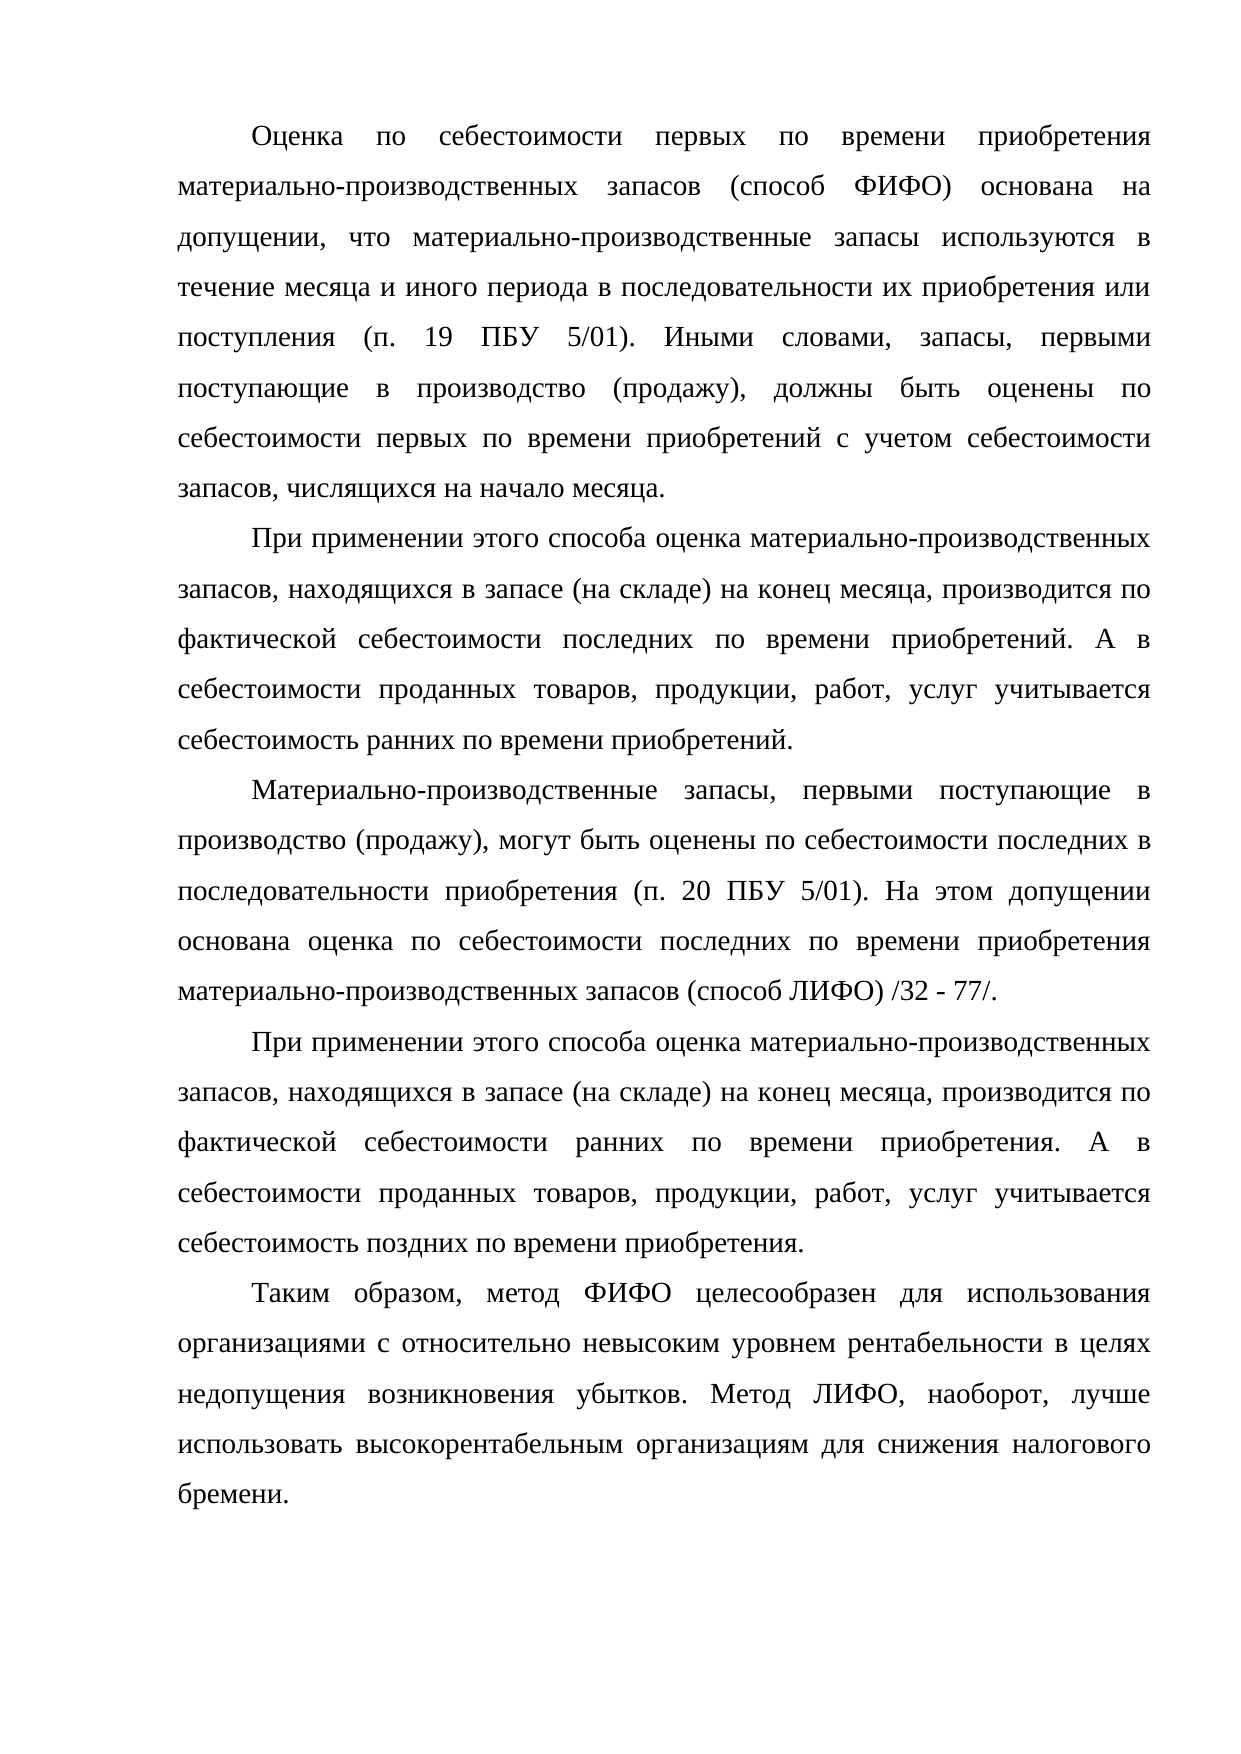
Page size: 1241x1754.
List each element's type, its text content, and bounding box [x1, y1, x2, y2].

text Оценка по себестоимости первых по времени приобретения материально-производственных запасов (способ ФИФО) основана на допущении, что материально-производственные запасы используются в течение месяца и иного периода в последовательности их приобретения или поступления (п. 19 ПБУ 5/01). Иными словами, запасы, первыми поступающие в производство (продажу), должны быть оценены по себестоимости первых по времени приобретений с учетом себестоимости запасов, числящихся на начало месяца. [177, 118, 1152, 504]
text При применении этого способа оценка материально-производственных запасов, находящихся в запасе (на складе) на конец месяца, производится по фактической себестоимости последних по времени приобретений. А в себестоимости проданных товаров, продукции, работ, услуг учитывается себестоимость ранних по времени приобретений. [177, 521, 1152, 755]
text Таким образом, метод ФИФО целесообразен для использования организациями с относительно невысоким уровнем рентабельности в целях недопущения возникновения убытков. Метод ЛИФО, наоборот, лучше использовать высокорентабельным организациям для снижения налогового бремени. [177, 1275, 1152, 1510]
text При применении этого способа оценка материально-производственных запасов, находящихся в запасе (на складе) на конец месяца, производится по фактической себестоимости ранних по времени приобретения. А в себестоимости проданных товаров, продукции, работ, услуг учитывается себестоимость поздних по времени приобретения. [177, 1024, 1152, 1258]
text Материально-производственные запасы, первыми поступающие в производство (продажу), могут быть оценены по себестоимости последних в последовательности приобретения (п. 20 ПБУ 5/01). На этом допущении основана оценка по себестоимости последних по времени приобретения материально-производственных запасов (способ ЛИФО) /32 - 77/. [177, 772, 1152, 1007]
